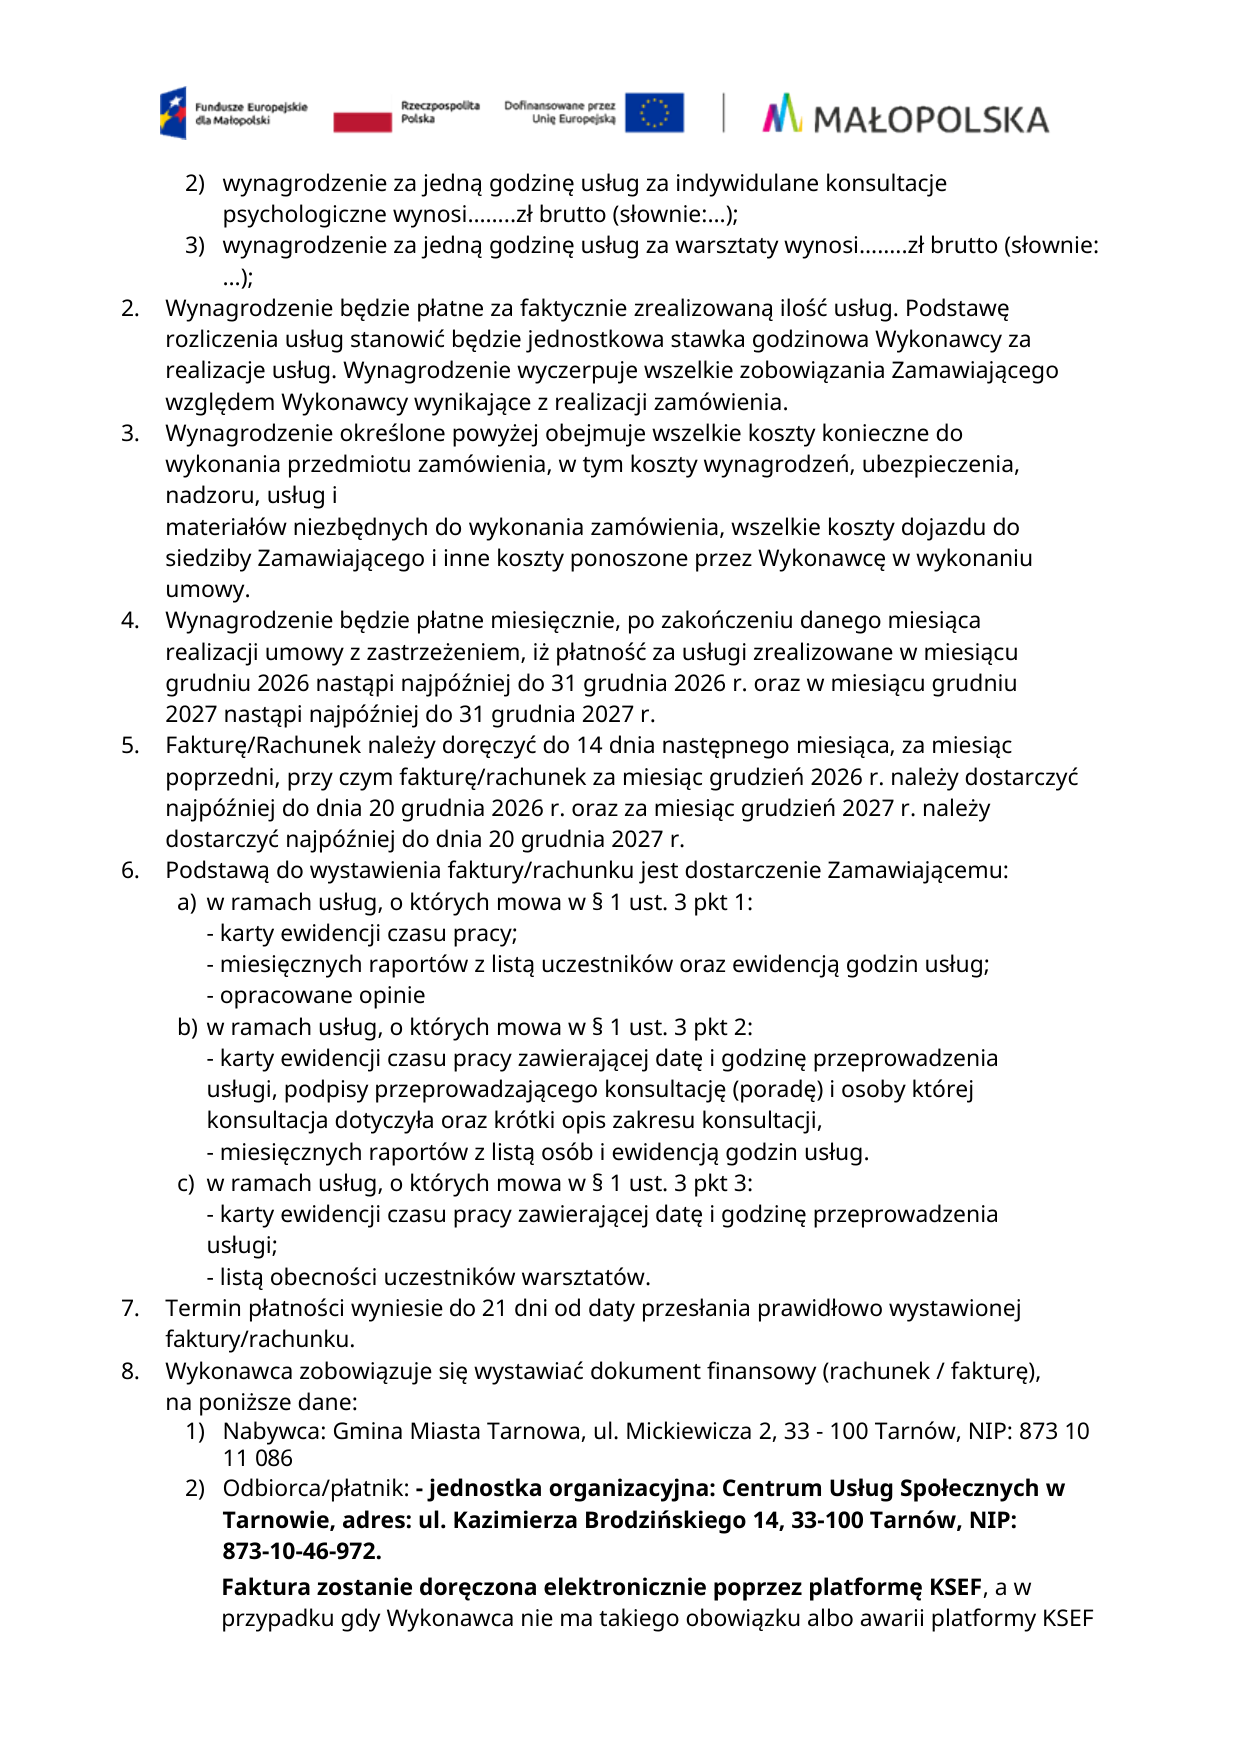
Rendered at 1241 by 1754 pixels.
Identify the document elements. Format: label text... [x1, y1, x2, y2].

list wynagrodzenie za jedną godzinę usług za indywidulane konsultacje psychologiczne wynosi……..zł brutto (słownie:…); [185, 167, 1105, 229]
list - miesięcznych raportów z listą osób i ewidencją godzin usług. [206, 1136, 1004, 1167]
list Wynagrodzenie będzie płatne miesięcznie, po zakończeniu danego miesiąca realizacji umowy z zastrzeżeniem, iż płatność za usługi zrealizowane w miesiącu grudniu 2026 nastąpi najpóźniej do 31 grudnia 2026 r. oraz w miesiącu grudniu 2027 nastąpi najpóźniej do 31 grudnia 2027 r. [121, 604, 1050, 729]
list Odbiorca/płatnik: - jednostka organizacyjna: Centrum Usług Społecznych w Tarnowie, adres: ul. Kazimierza Brodzińskiego 14, 33-100 Tarnów, NIP: 873-10-46-972. [185, 1472, 1068, 1566]
list - karty ewidencji czasu pracy zawierającej datę i godzinę przeprowadzenia usługi; [206, 1198, 1004, 1261]
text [221, 1571, 1105, 1633]
list Nabywca: Gmina Miasta Tarnowa, ul. Mickiewicza 2, 33 - 100 Tarnów, NIP: 873 10 [185, 1417, 1105, 1445]
list Wynagrodzenie określone powyżej obejmuje wszelkie koszty konieczne do wykonania przedmiotu zamówienia, w tym koszty wynagrodzeń, ubezpieczenia, nadzoru, usług i [121, 417, 1050, 511]
picture [160, 86, 1051, 140]
list - opracowane opinie [206, 979, 1004, 1011]
list w ramach usług, o których mowa w § 1 ust. 3 pkt 3: [177, 1167, 1004, 1198]
list Wynagrodzenie będzie płatne za faktycznie zrealizowaną ilość usług. Podstawę rozliczenia usług stanowić będzie jednostkowa stawka godzinowa Wykonawcy za realizacje usług. Wynagrodzenie wyczerpuje wszelkie zobowiązania Zamawiającego względem Wykonawcy wynikające z realizacji zamówienia. [121, 292, 1067, 417]
text materiałów niezbędnych do wykonania zamówienia, wszelkie koszty dojazdu do siedziby Zamawiającego i inne koszty ponoszone przez Wykonawcę w wykonaniu umowy. [165, 511, 1105, 604]
list - karty ewidencji czasu pracy zawierającej datę i godzinę przeprowadzenia usługi, podpisy przeprowadzającego konsultację (poradę) i osoby której konsultacja dotyczyła oraz krótki opis zakresu konsultacji, [206, 1042, 1004, 1136]
list Podstawą do wystawienia faktury/rachunku jest dostarczenie Zamawiającemu: [121, 854, 1095, 886]
list w ramach usług, o których mowa w § 1 ust. 3 pkt 1: [177, 886, 1004, 917]
list wynagrodzenie za jedną godzinę usług za warsztaty wynosi……..zł brutto (słownie:…); [185, 229, 1105, 292]
list Termin płatności wyniesie do 21 dni od daty przesłania prawidłowo wystawionej faktury/rachunku. [121, 1292, 1080, 1354]
list - listą obecności uczestników warsztatów. [206, 1261, 1004, 1292]
list Fakturę/Rachunek należy doręczyć do 14 dnia następnego miesiąca, za miesiąc poprzedni, przy czym fakturę/rachunek za miesiąc grudzień 2026 r. należy dostarczyć najpóźniej do dnia 20 grudnia 2026 r. oraz za miesiąc grudzień 2027 r. należy dostarczyć najpóźniej do dnia 20 grudnia 2027 r. [121, 729, 1095, 854]
text 11 086 [222, 1445, 1105, 1472]
list - miesięcznych raportów z listą uczestników oraz ewidencją godzin usług; [206, 948, 1004, 979]
list w ramach usług, o których mowa w § 1 ust. 3 pkt 2: [177, 1011, 1004, 1042]
list - karty ewidencji czasu pracy; [206, 917, 1004, 948]
list Wykonawca zobowiązuje się wystawiać dokument finansowy (rachunek / fakturę), na poniższe dane: [121, 1354, 1049, 1417]
